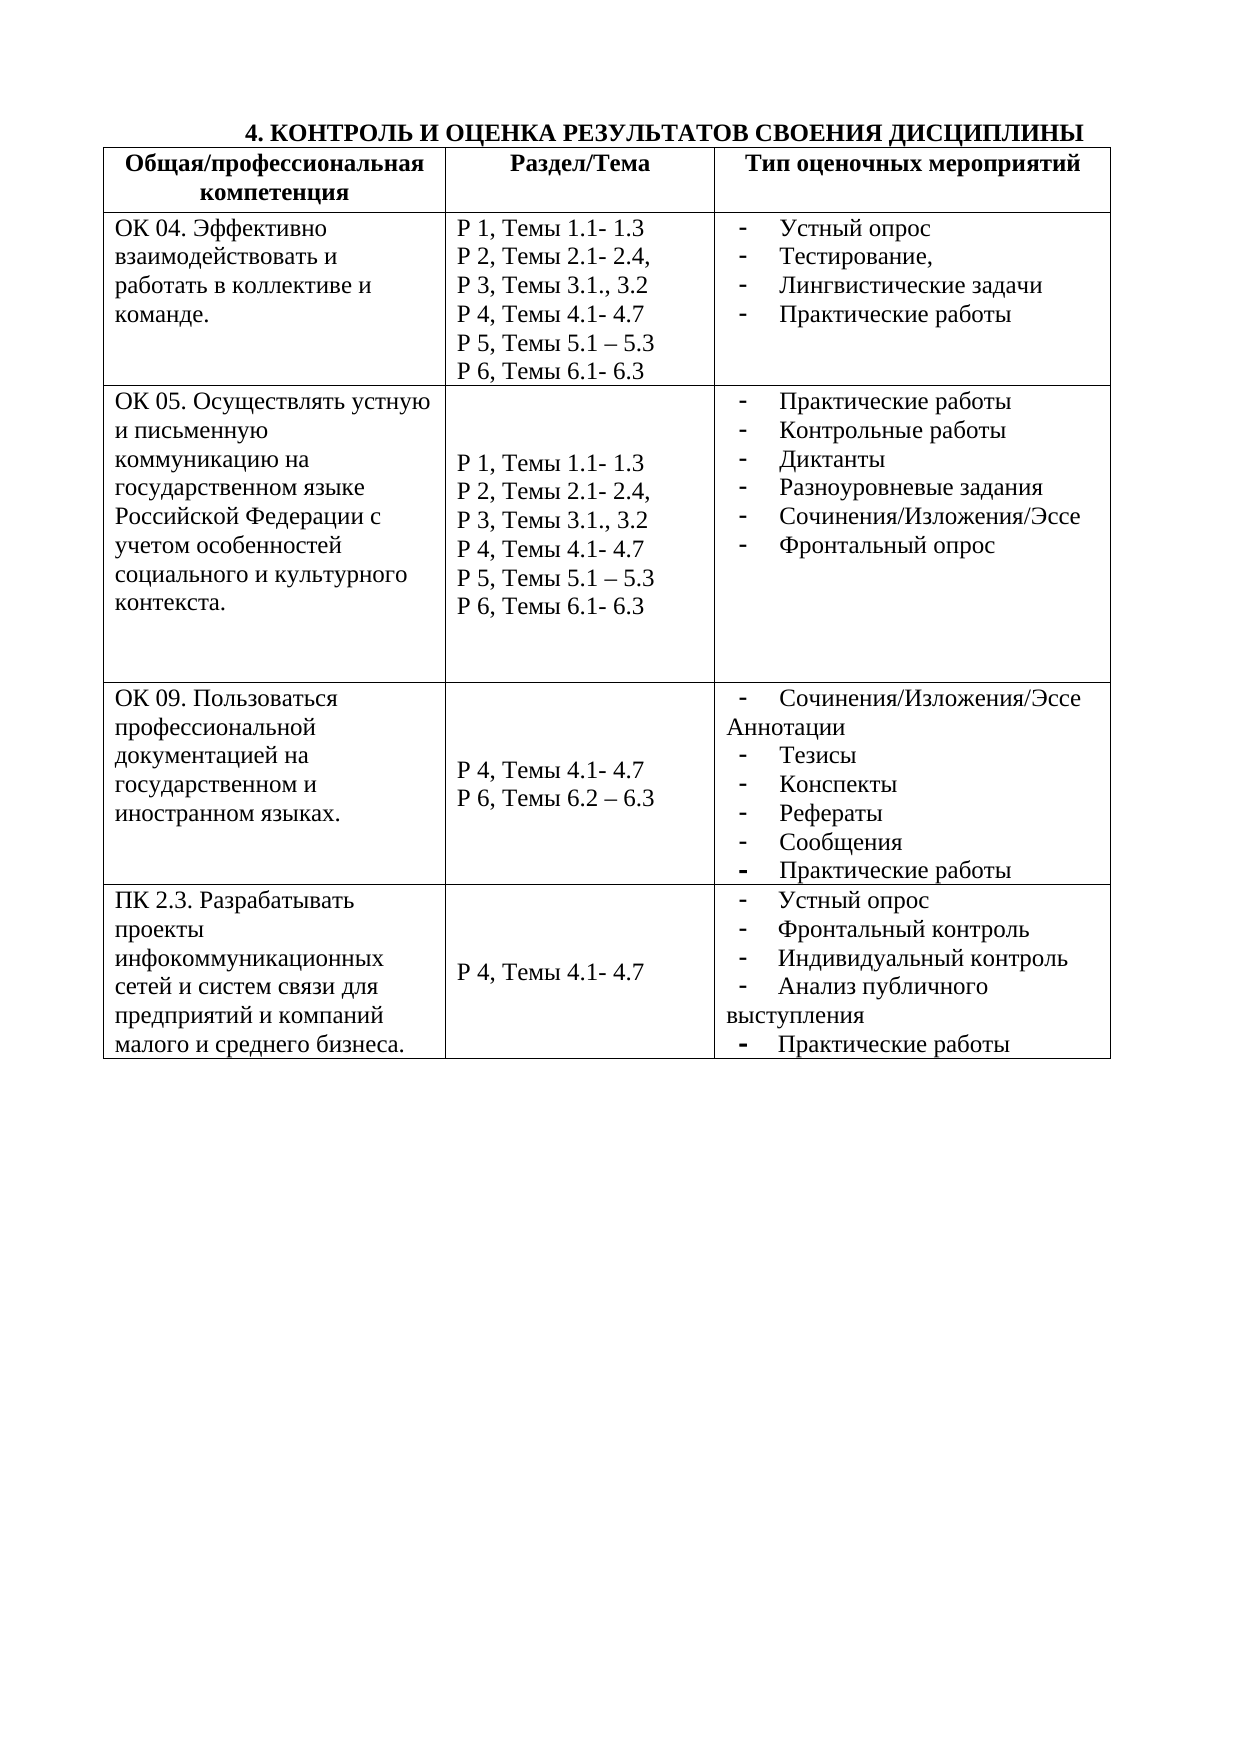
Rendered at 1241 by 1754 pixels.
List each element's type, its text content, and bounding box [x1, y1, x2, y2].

table_cell Устный опрос Тестирование, Лингвистические задачи Практические работы [715, 213, 1110, 385]
table_cell Р 4, Темы 4.1- 4.7 [446, 885, 714, 1058]
table_cell Р 4, Темы 4.1- 4.7 Р 6, Темы 6.2 – 6.3 [446, 683, 714, 884]
table_cell ОК 04. Эффективно взаимодействовать и работать в коллективе и команде. [104, 213, 445, 385]
table_cell Устный опрос Фронтальный контроль Индивидуальный контроль Анализ публичного выступления Практические работы [715, 885, 1110, 1058]
table_cell Сочинения/Изложения/Эссе Аннотации Тезисы Конспекты Рефераты Сообщения Практические работы [715, 683, 1110, 884]
table_cell ПК 2.3. Разрабатывать проекты инфокоммуникационных сетей и систем связи для предприятий и компаний малого и среднего бизнеса. [104, 885, 445, 1058]
table_cell Р 1, Темы 1.1- 1.3 Р 2, Темы 2.1- 2.4, Р 3, Темы 3.1., 3.2 Р 4, Темы 4.1- 4.7 Р 5, Темы 5.1 – 5.3 Р 6, Темы 6.1- 6.3 [446, 213, 714, 385]
table_cell Р 1, Темы 1.1- 1.3 Р 2, Темы 2.1- 2.4, Р 3, Темы 3.1., 3.2 Р 4, Темы 4.1- 4.7 Р 5, Темы 5.1 – 5.3 Р 6, Темы 6.1- 6.3 [446, 386, 714, 682]
table_header Тип оценочных мероприятий [715, 148, 1110, 212]
table_header Раздел/Тема [446, 148, 714, 212]
table_cell ОК 05. Осуществлять устную и письменную коммуникацию на государственном языке Российской Федерации с учетом особенностей социального и культурного контекста. [104, 386, 445, 682]
text 4. Контроль и оценка результатов своения Дисциплины [177, 118, 1152, 147]
table_cell Практические работы Контрольные работы Диктанты Разноуровневые задания Сочинения/Изложения/Эссе Фронтальный опрос [715, 386, 1110, 682]
table_cell ОК 09. Пользоваться профессиональной документацией на государственном и иностранном языках. [104, 683, 445, 884]
table_header Общая/профессиональная компетенция [104, 148, 445, 212]
